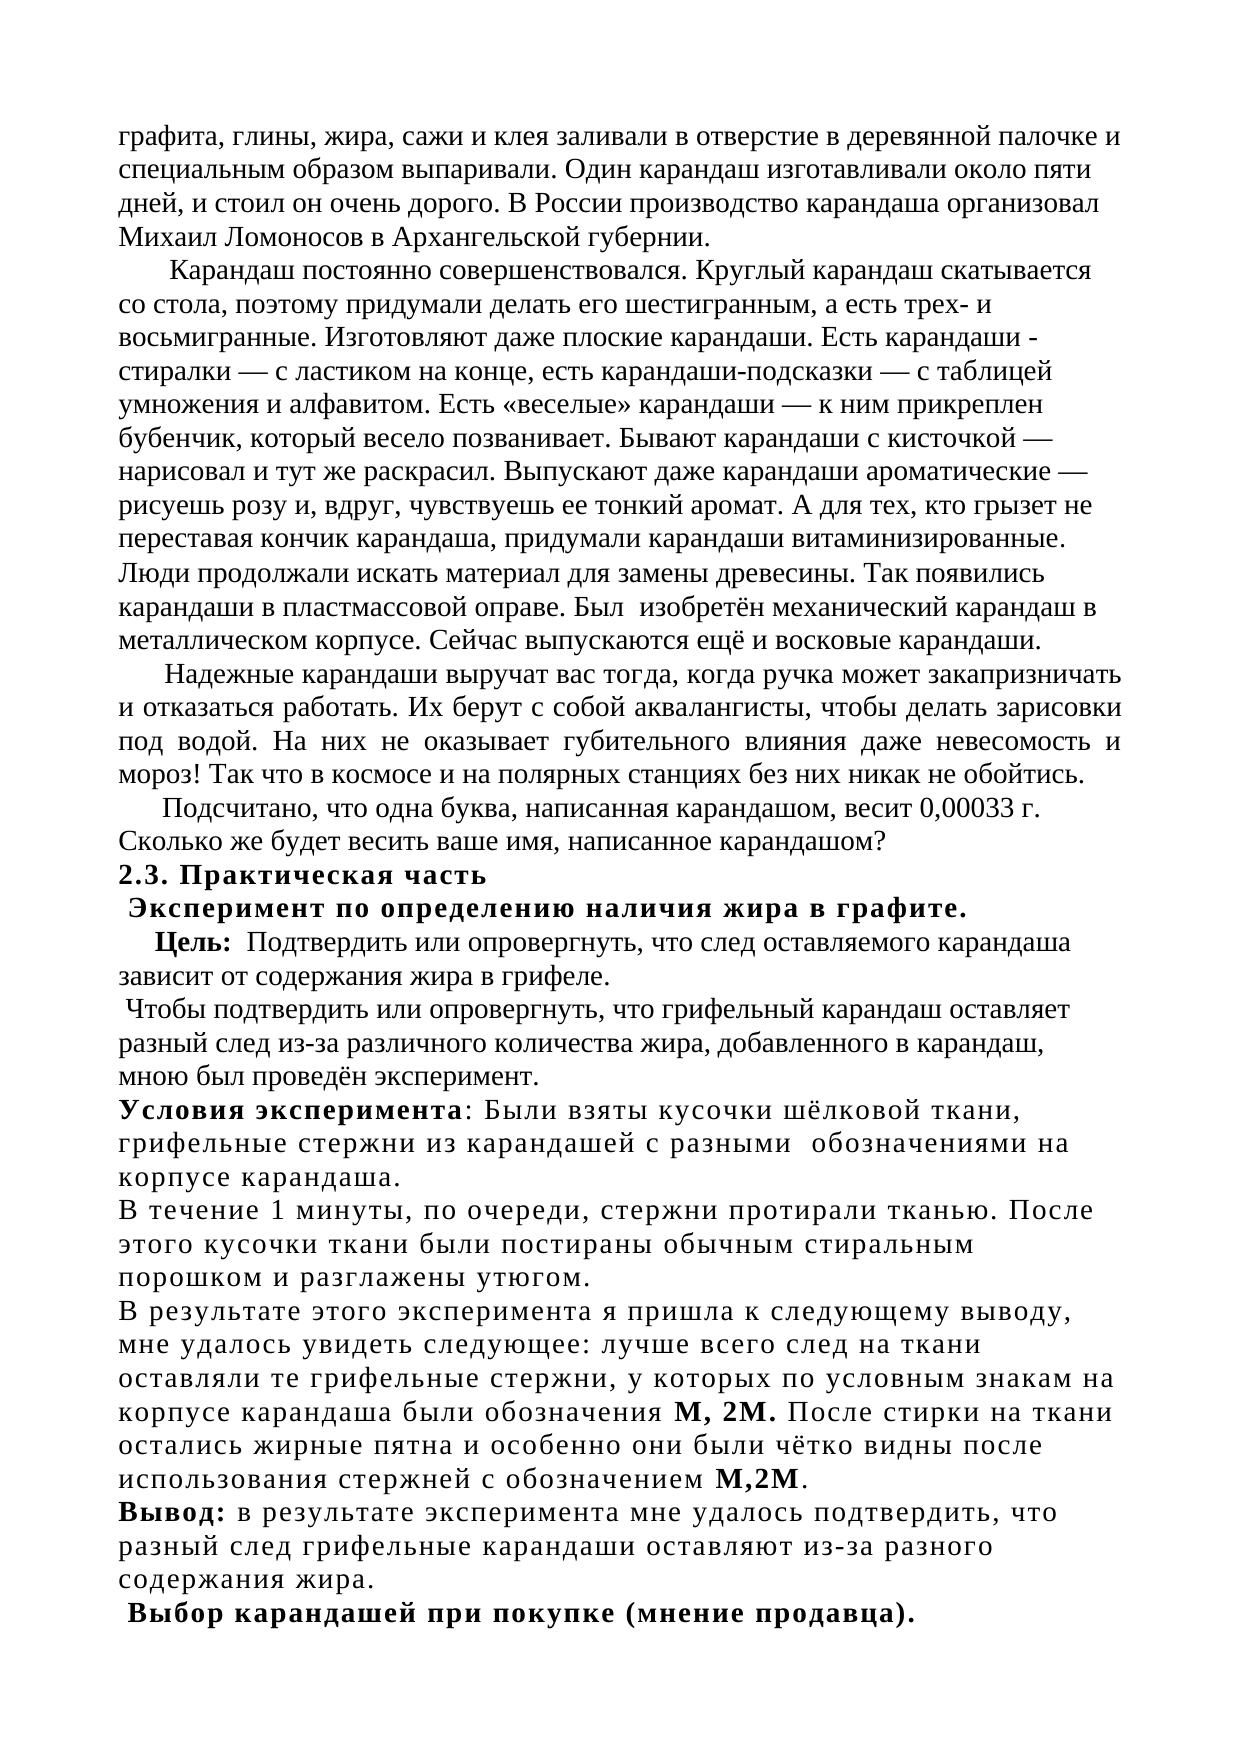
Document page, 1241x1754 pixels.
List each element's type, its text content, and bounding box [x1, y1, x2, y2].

text Эксперимент по определению наличия жира в графите. [118, 891, 1122, 924]
text В течение 1 минуты, по очереди, стержни протирали тканью. После этого кусочки ткани были постираны обычным стиральным порошком и разглажены утюгом. [118, 1192, 1122, 1293]
text Цель: Подтвердить или опровергнуть, что след оставляемого карандаша зависит от содержания жира в грифеле. [118, 924, 1122, 991]
text Карандаш постоянно совершенствовался. Круглый карандаш скатывается со стола, поэтому придумали делать его шестигранным, а есть трех- и восьмигранные. Изготовляют даже плоские карандаши. Есть карандаши - стиралки — с ластиком на конце, есть карандаши-подсказки — с таблицей умножения и алфавитом. Есть «веселые» карандаши — к ним прикреплен бубенчик, который весело позванивает. Бывают карандаши с кисточкой — нарисовал и тут же раскрасил. Выпускают даже карандаши ароматические — рисуешь розу и, вдруг, чувствуешь ее тонкий аромат. А для тех, кто грызет не переставая кончик карандаша, придумали карандаши витаминизированные. [118, 252, 1122, 555]
text Люди продолжали искать материал для замены древесины. Так появились карандаши в пластмассовой оправе. Был изобретён механический карандаш в металлическом корпусе. Сейчас выпускаются ещё и восковые карандаши. [118, 555, 1122, 656]
text Чтобы подтвердить или опровергнуть, что грифельный карандаш оставляет разный след из-за различного количества жира, добавленного в карандаш, мною был проведён эксперимент. [118, 991, 1122, 1092]
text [118, 118, 1122, 252]
text Подсчитано, что одна буква, написанная карандашом, весит 0,00033 г. Сколько же будет весить ваше имя, написанное карандашом? [118, 790, 1122, 857]
text Надежные карандаши выручат вас тогда, когда ручка может закапризничать и отказаться работать. Их берут с собой аквалангисты, чтобы делать зарисовки под водой. На них не оказывает губительного влияния даже невесомость и мороз! Так что в космосе и на полярных станциях без них никак не обойтись. [118, 656, 1122, 790]
text В результате этого эксперимента я пришла к следующему выводу, мне удалось увидеть следующее: лучше всего след на ткани оставляли те грифельные стержни, у которых по условным знакам на корпусе карандаша были обозначения М, 2М. После стирки на ткани остались жирные пятна и особенно они были чётко видны после использования стержней с обозначением М,2М. [118, 1293, 1122, 1494]
text Выбор карандашей при покупке (мнение продавца). [118, 1595, 1122, 1628]
text 2.3. Практическая часть [118, 857, 1122, 891]
text Вывод: в результате эксперимента мне удалось подтвердить, что разный след грифельные карандаши оставляют из-за разного содержания жира. [118, 1494, 1122, 1595]
text Условия эксперимента: Были взяты кусочки шёлковой ткани, грифельные стержни из карандашей с разными обозначениями на корпусе карандаша. [118, 1092, 1122, 1192]
